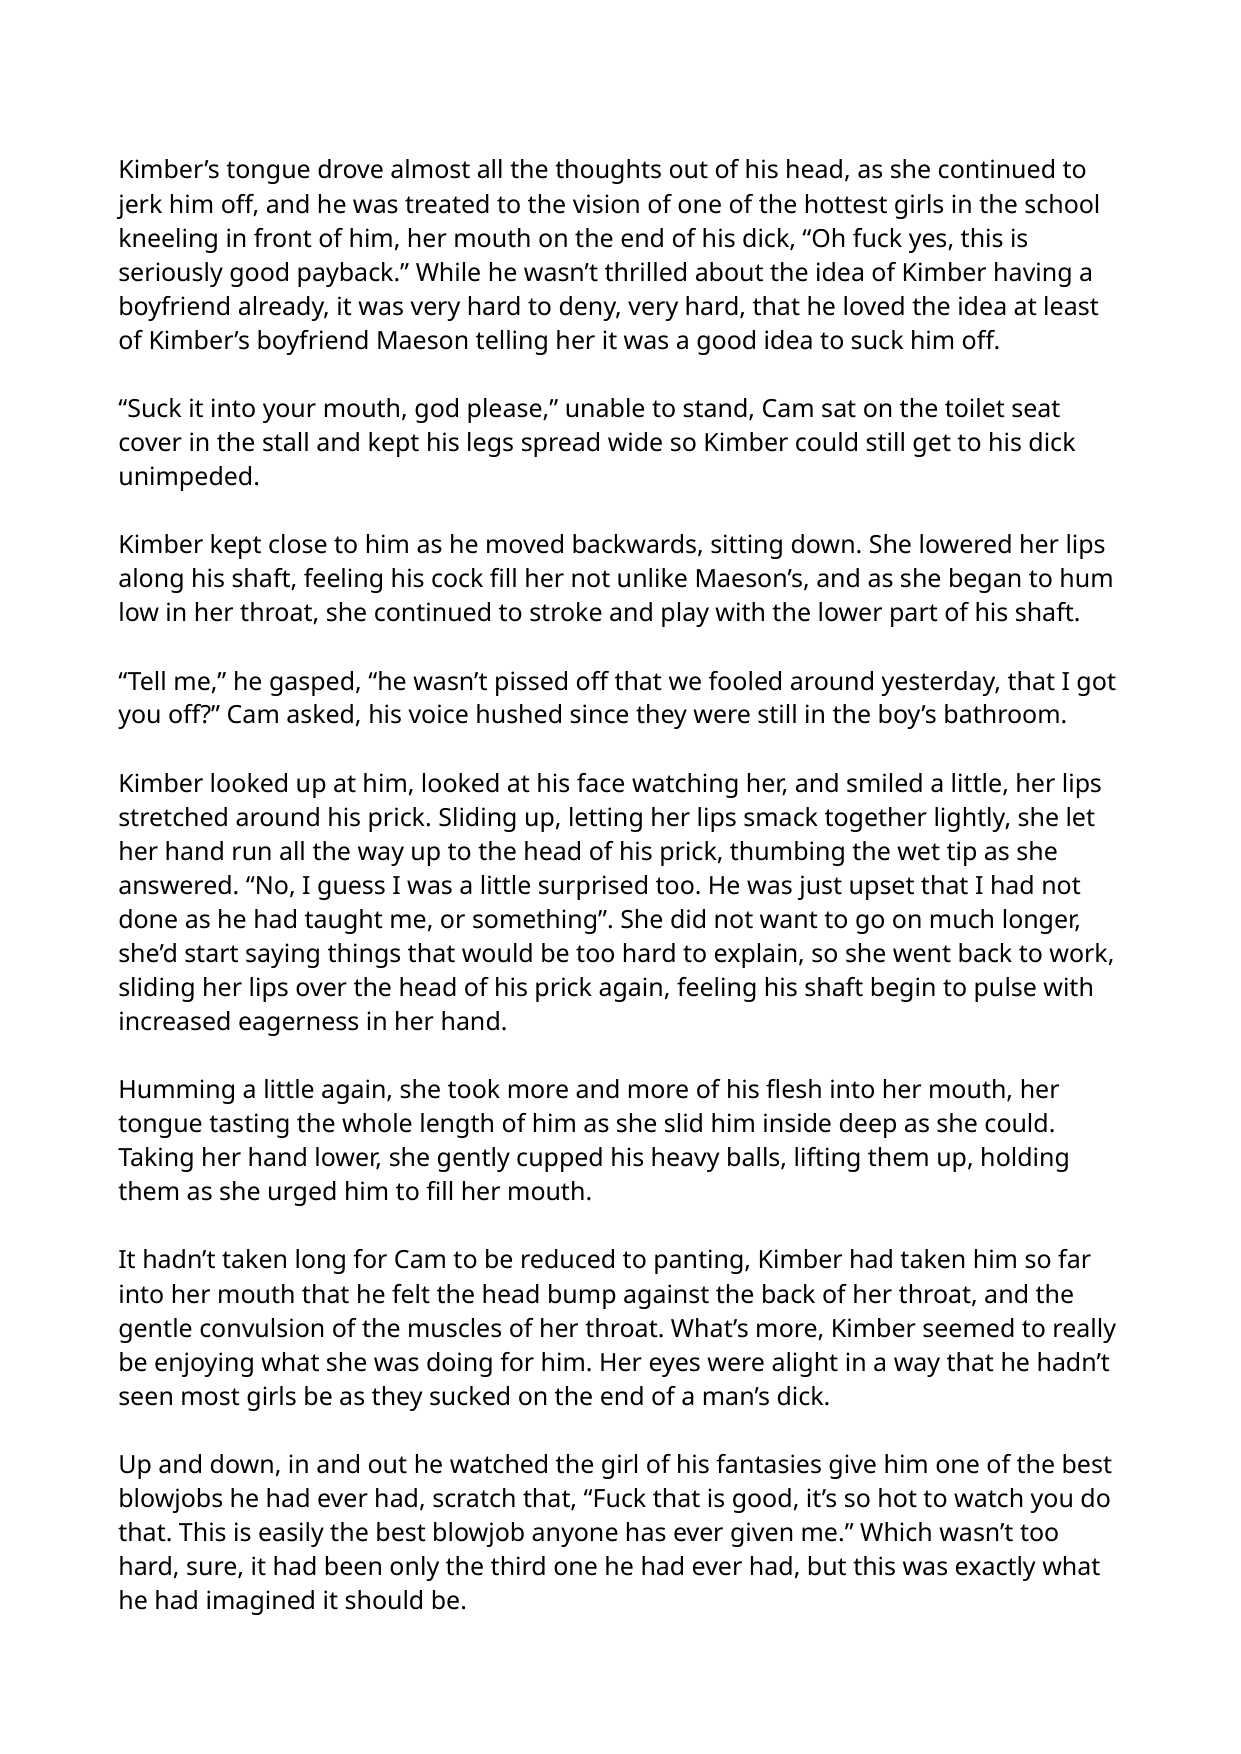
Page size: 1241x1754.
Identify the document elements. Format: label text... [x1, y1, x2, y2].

text Up and down, in and out he watched the girl of his fantasies give him one of the best blowjobs he had ever had, scratch that, “Fuck that is good, it’s so hot to watch you do that. This is easily the best blowjob anyone has ever given me.” Which wasn’t too hard, sure, it had been only the third one he had ever had, but this was exactly what he had imagined it should be. [118, 1447, 1122, 1617]
text Kimber’s tongue drove almost all the thoughts out of his head, as she continued to jerk him off, and he was treated to the vision of one of the hottest girls in the school kneeling in front of him, her mouth on the end of his dick, “Oh fuck yes, this is seriously good payback.” While he wasn’t thrilled about the idea of Kimber having a boyfriend already, it was very hard to deny, very hard, that he loved the idea at least of Kimber’s boyfriend Maeson telling her it was a good idea to suck him off. [118, 152, 1122, 357]
text “Suck it into your mouth, god please,” unable to stand, Cam sat on the toilet seat cover in the stall and kept his legs spread wide so Kimber could still get to his dick unimpeded. [118, 391, 1122, 493]
text Kimber kept close to him as he moved backwards, sitting down. She lowered her lips along his shaft, feeling his cock fill her not unlike Maeson’s, and as she began to hum low in her throat, she continued to stroke and play with the lower part of his shaft. [118, 527, 1122, 629]
text “Tell me,” he gasped, “he wasn’t pissed off that we fooled around yesterday, that I got you off?” Cam asked, his voice hushed since they were still in the boy’s bathroom. [118, 663, 1122, 731]
text Kimber looked up at him, looked at his face watching her, and smiled a little, her lips stretched around his prick. Sliding up, letting her lips smack together lightly, she let her hand run all the way up to the head of his prick, thumbing the wet tip as she answered. “No, I guess I was a little surprised too. He was just upset that I had not done as he had taught me, or something”. She did not want to go on much longer, she’d start saying things that would be too hard to explain, so she went back to work, sliding her lips over the head of his prick again, feeling his shaft begin to pulse with increased eagerness in her hand. [118, 765, 1122, 1038]
text It hadn’t taken long for Cam to be reduced to panting, Kimber had taken him so far into her mouth that he felt the head bump against the back of her throat, and the gentle convulsion of the muscles of her throat. What’s more, Kimber seemed to really be enjoying what she was doing for him. Her eyes were alight in a way that he hadn’t seen most girls be as they sucked on the end of a man’s dick. [118, 1242, 1122, 1412]
text Humming a little again, she took more and more of his flesh into her mouth, her tongue tasting the whole length of him as she slid him inside deep as she could. Taking her hand lower, she gently cupped his heavy balls, lifting them up, holding them as she urged him to fill her mouth. [118, 1072, 1122, 1208]
